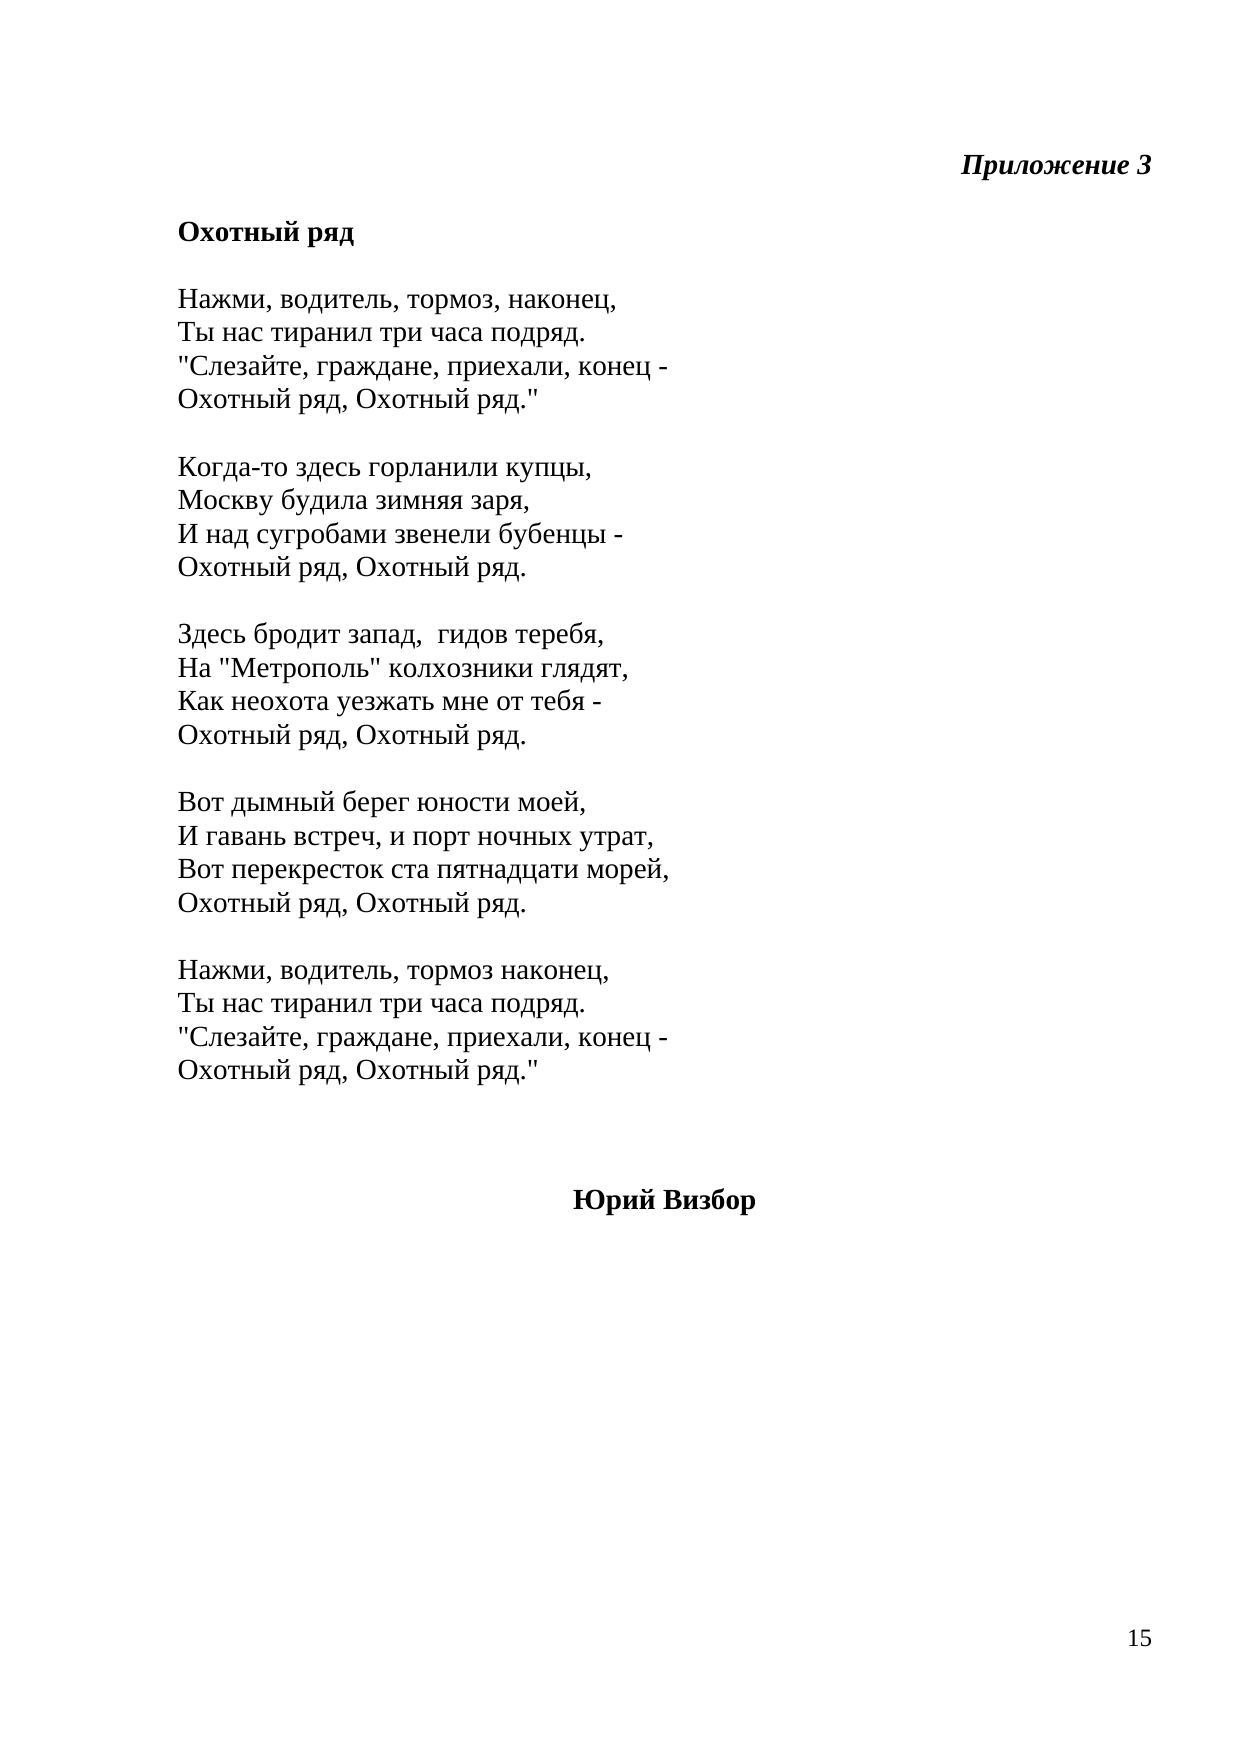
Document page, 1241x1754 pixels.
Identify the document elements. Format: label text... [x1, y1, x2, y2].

text И гавань встреч, и порт ночных утрат, [177, 818, 1152, 851]
text Ты нас тиранил три часа подряд. [177, 314, 1152, 348]
text Охотный ряд, Охотный ряд. [177, 885, 1152, 918]
text Москву будила зимняя заря, [177, 482, 1152, 516]
text Нажми, водитель, тормоз наконец, [177, 952, 1152, 985]
text Нажми, водитель, тормоз, наконец, [177, 281, 1152, 314]
text Охотный ряд, Охотный ряд. [177, 717, 1152, 751]
text Охотный ряд [177, 214, 1152, 247]
text Охотный ряд, Охотный ряд." [177, 382, 1152, 415]
text Охотный ряд, Охотный ряд." [177, 1052, 1152, 1086]
text "Слезайте, граждане, приехали, конец - [177, 1019, 1152, 1052]
text Когда-то здесь горланили купцы, [177, 449, 1152, 482]
text "Слезайте, граждане, приехали, конец - [177, 348, 1152, 382]
text Как неохота уезжать мне от тебя - [177, 683, 1152, 717]
text Приложение 3 [177, 118, 1152, 180]
text Ты нас тиранил три часа подряд. [177, 985, 1152, 1019]
text Вот дымный берег юности моей, [177, 784, 1152, 818]
text И над сугробами звенели бубенцы - [177, 516, 1152, 549]
text Юрий Визбор [177, 1182, 1152, 1216]
text Здесь бродит запад, гидов теребя, [177, 616, 1152, 650]
text Охотный ряд, Охотный ряд. [177, 549, 1152, 583]
text Вот перекресток ста пятнадцати морей, [177, 851, 1152, 885]
text На "Метрополь" колхозники глядят, [177, 650, 1152, 683]
